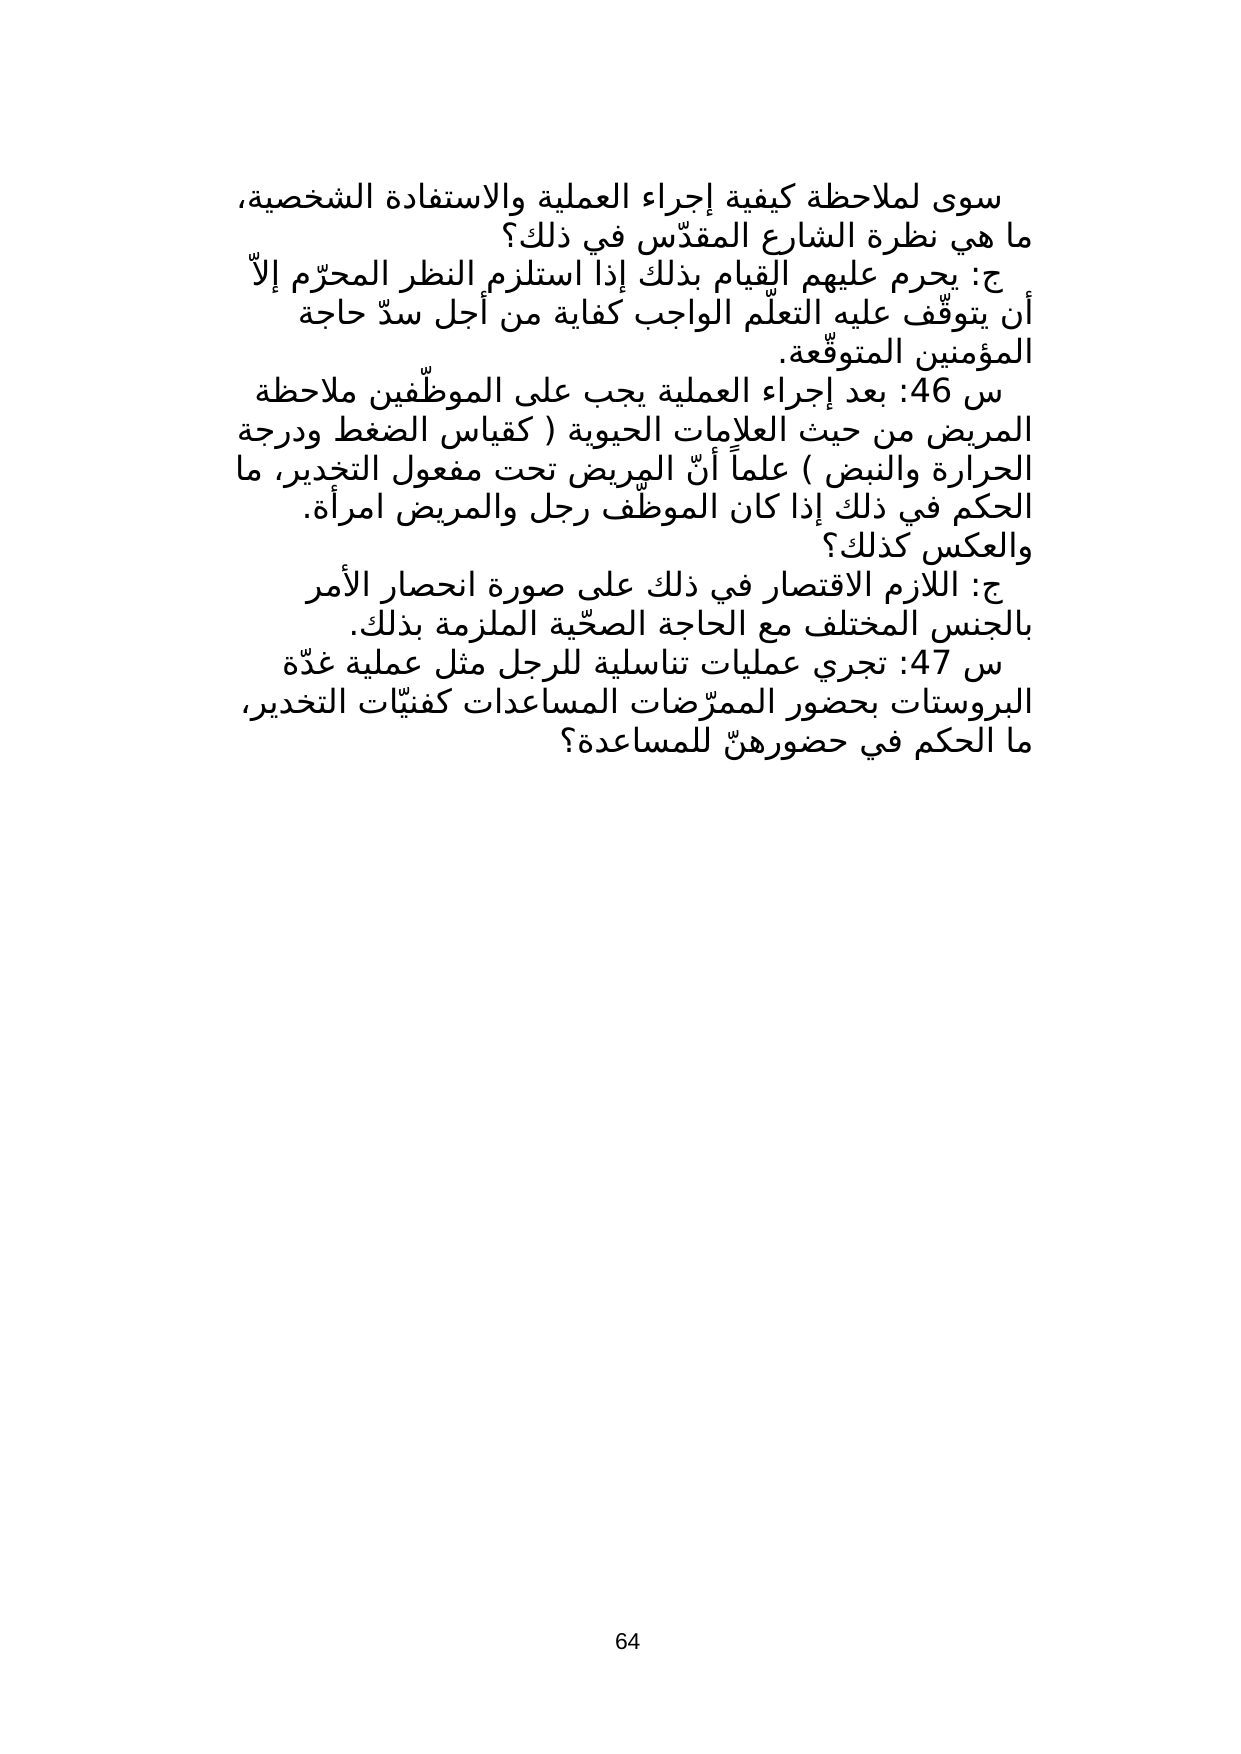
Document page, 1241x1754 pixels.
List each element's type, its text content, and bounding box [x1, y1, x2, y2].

text ج: يحرم عليهم القيام بذلك إذا استلزم النظر المحرّم إلاّ أن يتوقّف عليه التعلّم الواجب كفاية من أجل سدّ حاجة المؤمنين المتوقّعة. [222, 255, 1033, 371]
text س 46: بعد إجراء العملية يجب على الموظّفين ملاحظة المريض من حيث العلامات الحيوية ( كقياس الضغط ودرجة الحرارة والنبض ) علماً أنّ المريض تحت مفعول التخدير، ما الحكم في ذلك إذا كان الموظّف رجل والمريض امرأة. والعكس كذلك؟ [222, 371, 1033, 566]
text سوى لملاحظة كيفية إجراء العملية والاستفادة الشخصية، ما هي نظرة الشارع المقدّس في ذلك؟ [222, 177, 1033, 255]
text س 47: تجري عمليات تناسلية للرجل مثل عملية غدّة البروستات بحضور الممرّضات المساعدات كفنيّات التخدير، ما الحكم في حضورهنّ للمساعدة؟ [222, 643, 1033, 760]
text ج: اللازم الاقتصار في ذلك على صورة انحصار الأمر بالجنس المختلف مع الحاجة الصحّية الملزمة بذلك. [222, 566, 1033, 643]
